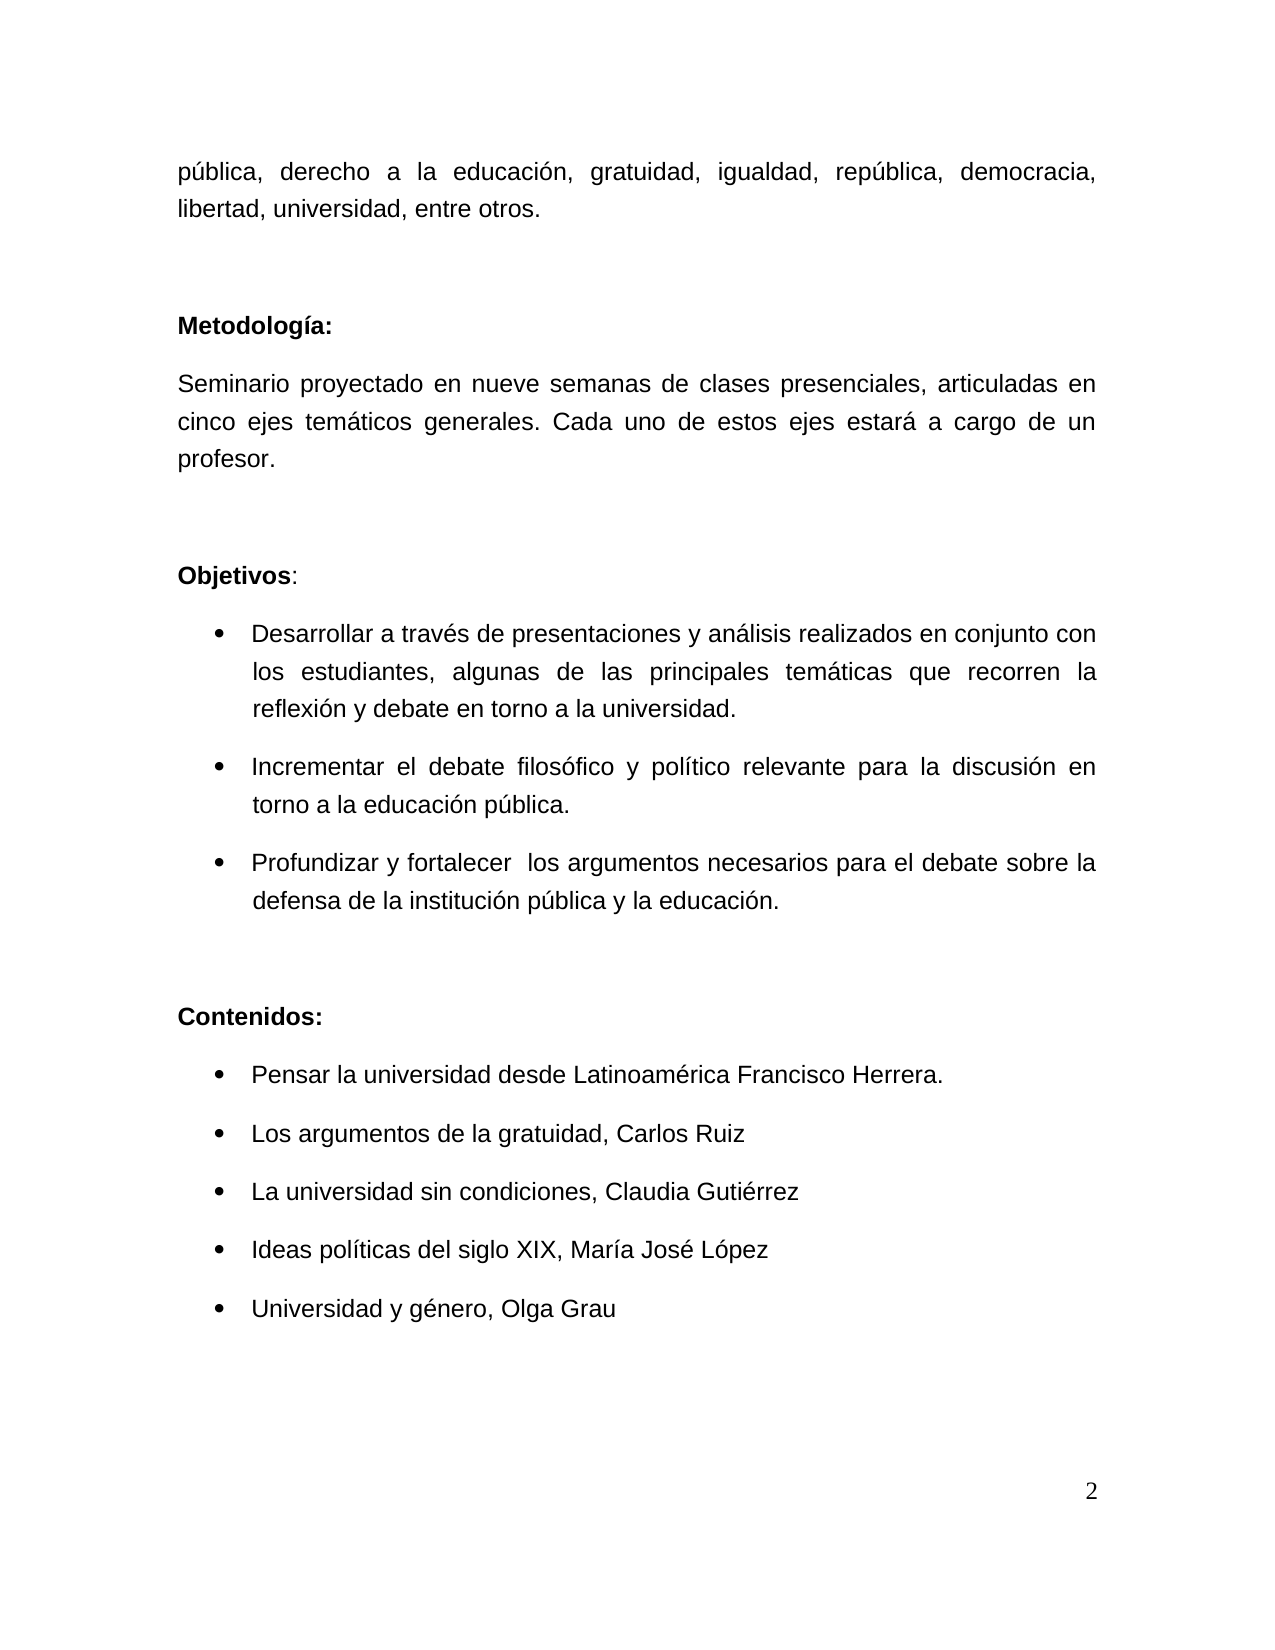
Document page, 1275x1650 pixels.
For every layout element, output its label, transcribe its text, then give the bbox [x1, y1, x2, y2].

list Pensar la universidad desde Latinoamérica Francisco Herrera. [215, 1052, 1098, 1089]
text Objetivos: [177, 552, 1098, 589]
text Seminario proyectado en nueve semanas de clases presenciales, articuladas en cinco ejes temáticos generales. Cada uno de estos ejes estará a cargo de un profesor. [177, 360, 1098, 473]
list Ideas políticas del siglo XIX, María José López [215, 1227, 1098, 1264]
list Incrementar el debate filosófico y político relevante para la discusión en torno a la educación pública. [215, 743, 1098, 818]
list Profundizar y fortalecer los argumentos necesarios para el debate sobre la defensa de la institución pública y la educación. [215, 839, 1098, 914]
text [177, 148, 1098, 223]
list Los argumentos de la gratuidad, Carlos Ruiz [215, 1110, 1098, 1148]
list La universidad sin condiciones, Claudia Gutiérrez [215, 1168, 1098, 1206]
list Desarrollar a través de presentaciones y análisis realizados en conjunto con los estudiantes, algunas de las principales temáticas que recorren la reflexión y debate en torno a la universidad. [215, 610, 1098, 723]
text Metodología: [177, 302, 1098, 339]
list Universidad y género, Olga Grau [215, 1285, 1098, 1323]
text Contenidos: [177, 993, 1098, 1031]
